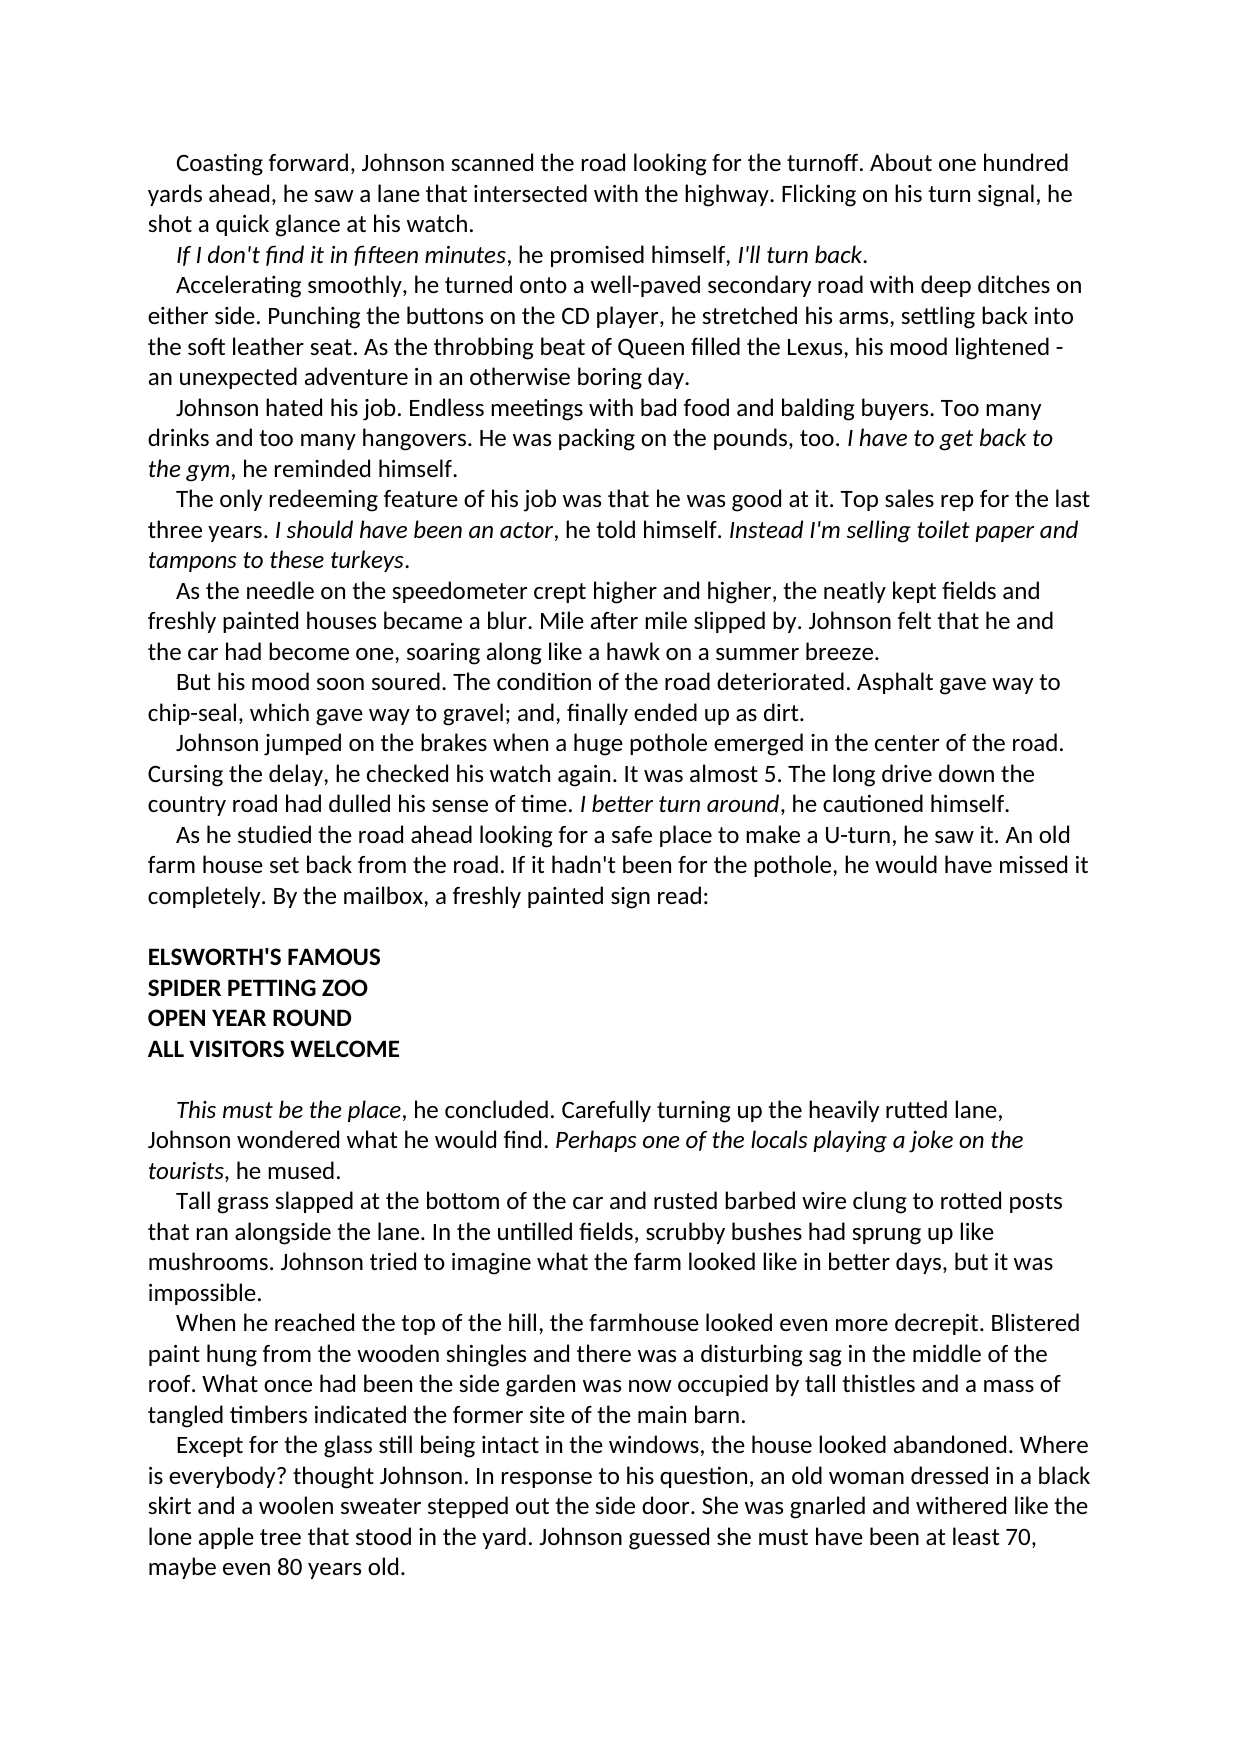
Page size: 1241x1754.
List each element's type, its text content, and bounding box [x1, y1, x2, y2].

text ELSWORTH'S FAMOUS SPIDER PETTING ZOO OPEN YEAR ROUND ALL VISITORS WELCOME [148, 941, 1093, 1063]
text Except for the glass still being intact in the windows, the house looked abandoned. Where is everybody? thought Johnson. In response to his question, an old woman dressed in a black skirt and a woolen sweater stepped out the side door. She was gnarled and withered like the lone apple tree that stood in the yard. Johnson guessed she must have been at least 70, maybe even 80 years old. [148, 1429, 1093, 1582]
text But his mood soon soured. The condition of the road deteriorated. Asphalt gave way to chip-seal, which gave way to gravel; and, finally ended up as dirt. [148, 666, 1093, 727]
text Tall grass slapped at the bottom of the car and rusted barbed wire clung to rotted posts that ran alongside the lane. In the untilled fields, scrubby bushes had sprung up like mushrooms. Johnson tried to imagine what the farm looked like in better days, but it was impossible. [148, 1185, 1093, 1307]
text As he studied the road ahead looking for a safe place to make a U-turn, he saw it. An old farm house set back from the road. If it hadn't been for the pothole, he would have missed it completely. By the mailbox, a freshly painted sign read: [148, 819, 1093, 911]
text Accelerating smoothly, he turned onto a well-paved secondary road with deep ditches on either side. Punching the buttons on the CD player, he stretched his arms, settling back into the soft leather seat. As the throbbing beat of Queen filled the Lexus, his mood lightened - an unexpected adventure in an otherwise boring day. [148, 270, 1093, 392]
text Johnson jumped on the brakes when a huge pothole emerged in the center of the road. Cursing the delay, he checked his watch again. It was almost 5. The long drive down the country road had dulled his sense of time. I better turn around, he cautioned himself. [148, 727, 1093, 819]
text If I don't find it in fifteen minutes, he promised himself, I'll turn back. [148, 239, 1093, 270]
text As the needle on the speedometer crept higher and higher, the neatly kept fields and freshly painted houses became a blur. Mile after mile slipped by. Johnson felt that he and the car had become one, soaring along like a hawk on a summer breeze. [148, 575, 1093, 666]
text Coasting forward, Johnson scanned the road looking for the turnoff. About one hundred yards ahead, he saw a lane that intersected with the highway. Flicking on his turn signal, he shot a quick glance at his watch. [148, 148, 1093, 239]
text The only redeeming feature of his job was that he was good at it. Top sales rep for the last three years. I should have been an actor, he told himself. Instead I'm selling toilet paper and tampons to these turkeys. [148, 483, 1093, 575]
text Johnson hated his job. Endless meetings with bad food and balding buyers. Too many drinks and too many hangovers. He was packing on the pounds, too. I have to get back to the gym, he reminded himself. [148, 392, 1093, 483]
text This must be the place, he concluded. Carefully turning up the heavily rutted lane, Johnson wondered what he would find. Perhaps one of the locals playing a joke on the tourists, he mused. [148, 1094, 1093, 1185]
text When he reached the top of the hill, the farmhouse looked even more decrepit. Blistered paint hung from the wooden shingles and there was a disturbing sag in the middle of the roof. What once had been the side garden was now occupied by tall thistles and a mass of tangled timbers indicated the former site of the main barn. [148, 1307, 1093, 1429]
